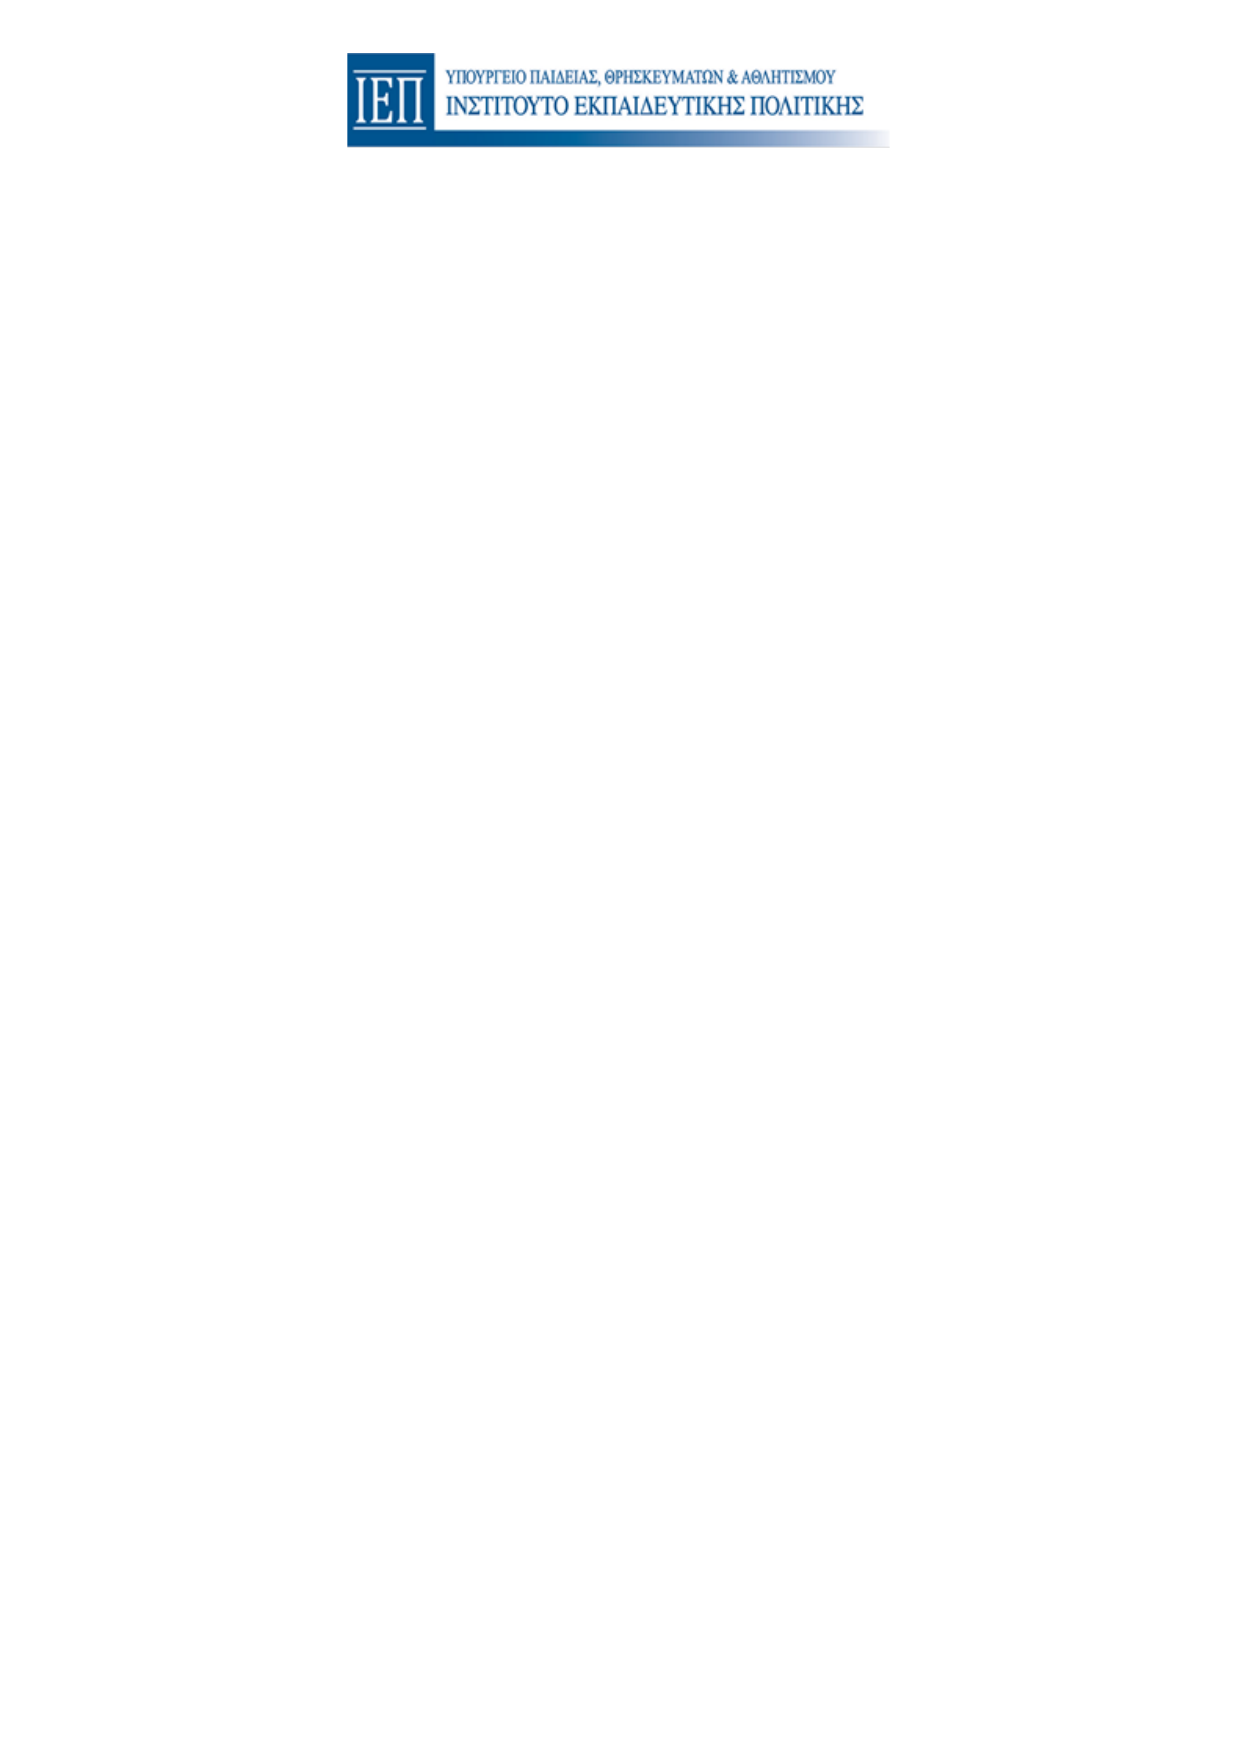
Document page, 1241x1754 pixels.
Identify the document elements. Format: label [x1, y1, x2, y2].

picture [345, 53, 890, 148]
